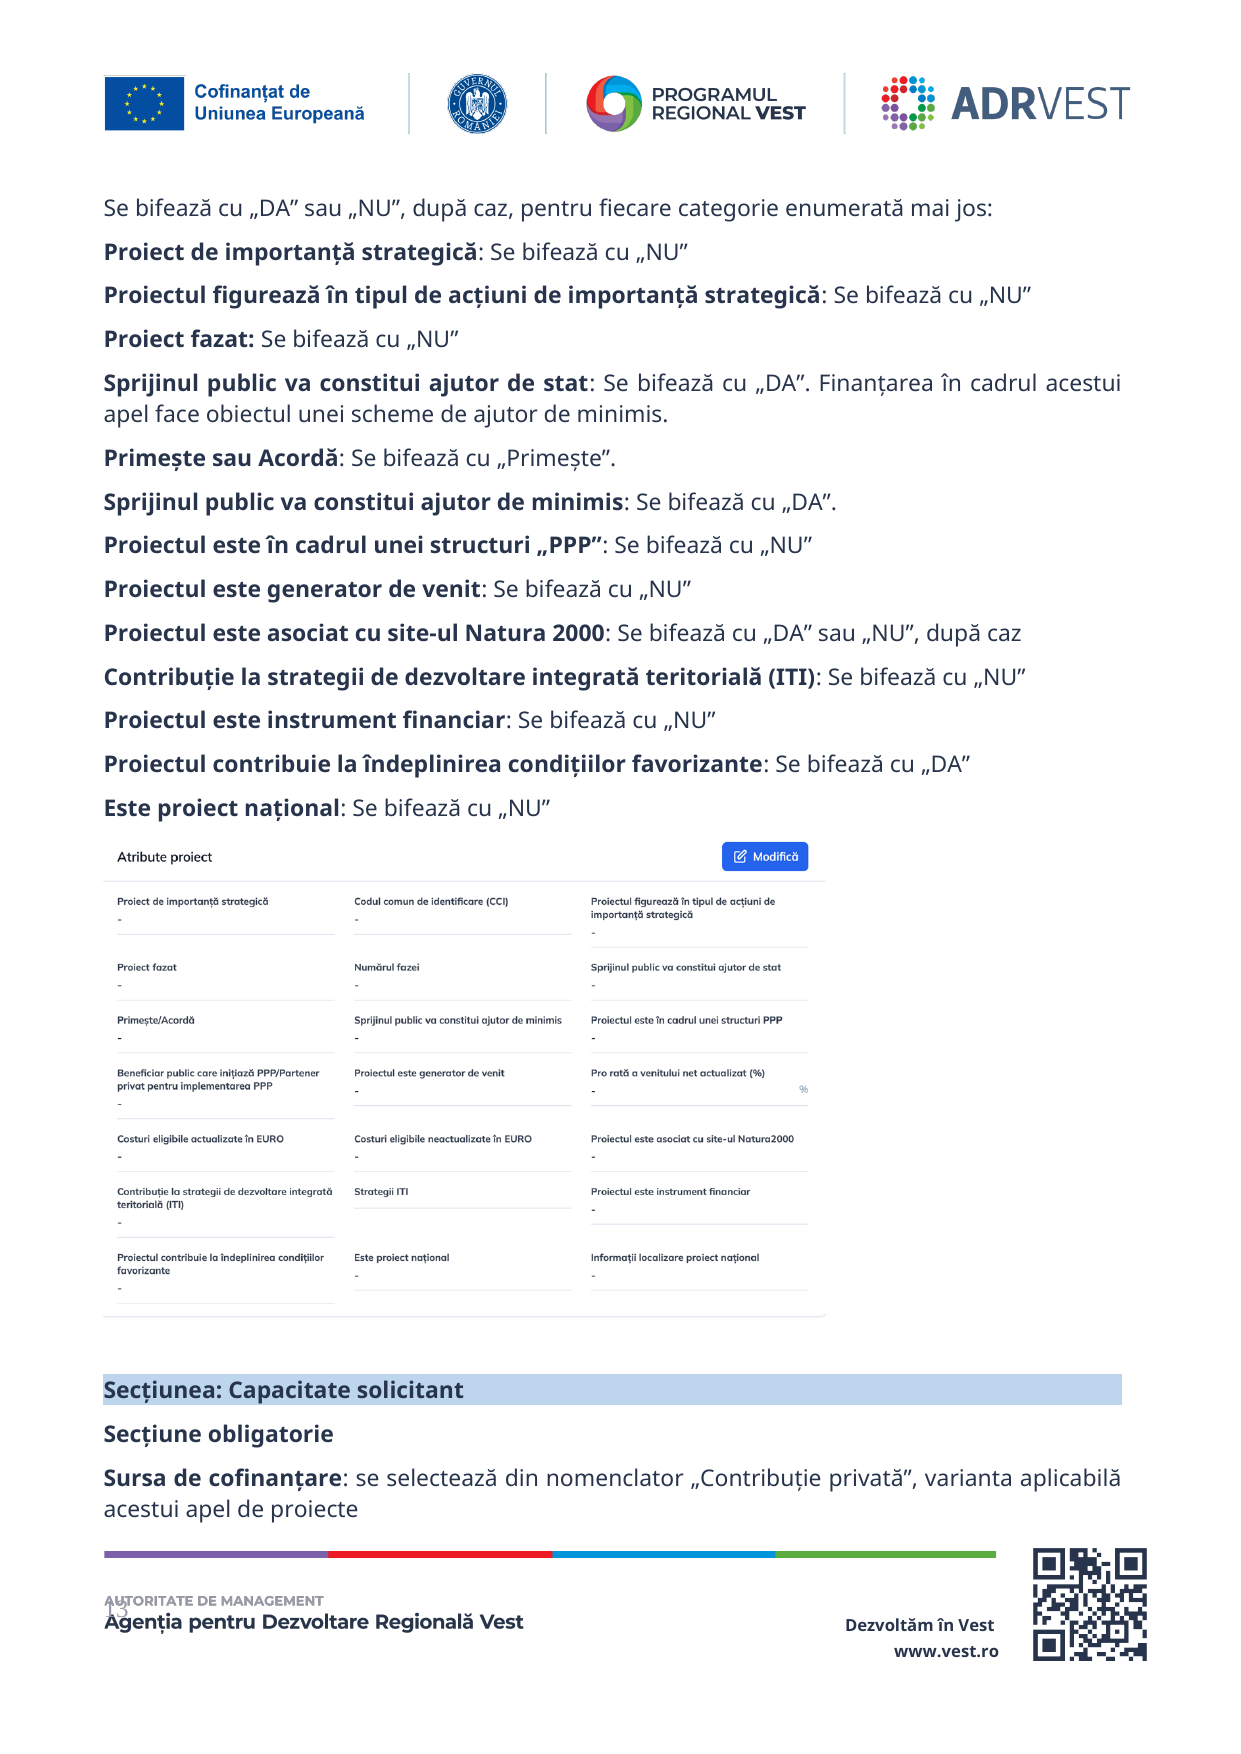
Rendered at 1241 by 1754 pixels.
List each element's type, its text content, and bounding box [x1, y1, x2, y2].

text Proiectul contribuie la îndeplinirea condițiilor favorizante: Se bifează cu „DA” [103, 748, 1122, 779]
text Sprijinul public va constitui ajutor de stat: Se bifează cu „DA”. Finanțarea în cadrul acestui apel face obiectul unei scheme de ajutor de minimis. [103, 367, 1122, 429]
text Sprijinul public va constitui ajutor de minimis: Se bifează cu „DA”. [103, 486, 1122, 517]
picture [103, 835, 826, 1318]
picture [1025, 1539, 1156, 1670]
text Proiectul este asociat cu site-ul Natura 2000: Se bifează cu „DA” sau „NU”, după caz [103, 617, 1122, 648]
text Secțiunea: Capacitate solicitant [103, 1374, 1122, 1405]
text Secțiune obligatorie [103, 1418, 1122, 1449]
picture [103, 73, 1131, 134]
text Proiect fazat: Se bifează cu „NU” [103, 323, 1122, 354]
text Proiectul este în cadrul unei structuri „PPP”: Se bifează cu „NU” [103, 529, 1122, 561]
text Proiectul este instrument financiar: Se bifează cu „NU” [103, 704, 1122, 736]
text Proiectul este generator de venit: Se bifează cu „NU” [103, 573, 1122, 604]
text Primește sau Acordă: Se bifează cu „Primește”. [103, 442, 1122, 473]
text Contribuție la strategii de dezvoltare integrată teritorială (ITI): Se bifează cu „NU” [103, 661, 1122, 692]
text Este proiect național: Se bifează cu „NU” [103, 792, 1122, 823]
text Proiect de importanță strategică: Se bifează cu „NU” [103, 236, 1122, 267]
text Se bifează cu „DA” sau „NU”, după caz, pentru fiecare categorie enumerată mai jos: [103, 192, 1122, 223]
text Sursa de cofinanțare: se selectează din nomenclator „Contribuție privată”, varianta aplicabilă acestui apel de proiecte [103, 1461, 1122, 1524]
text Proiectul figurează în tipul de acțiuni de importanță strategică: Se bifează cu „NU” [103, 279, 1122, 311]
